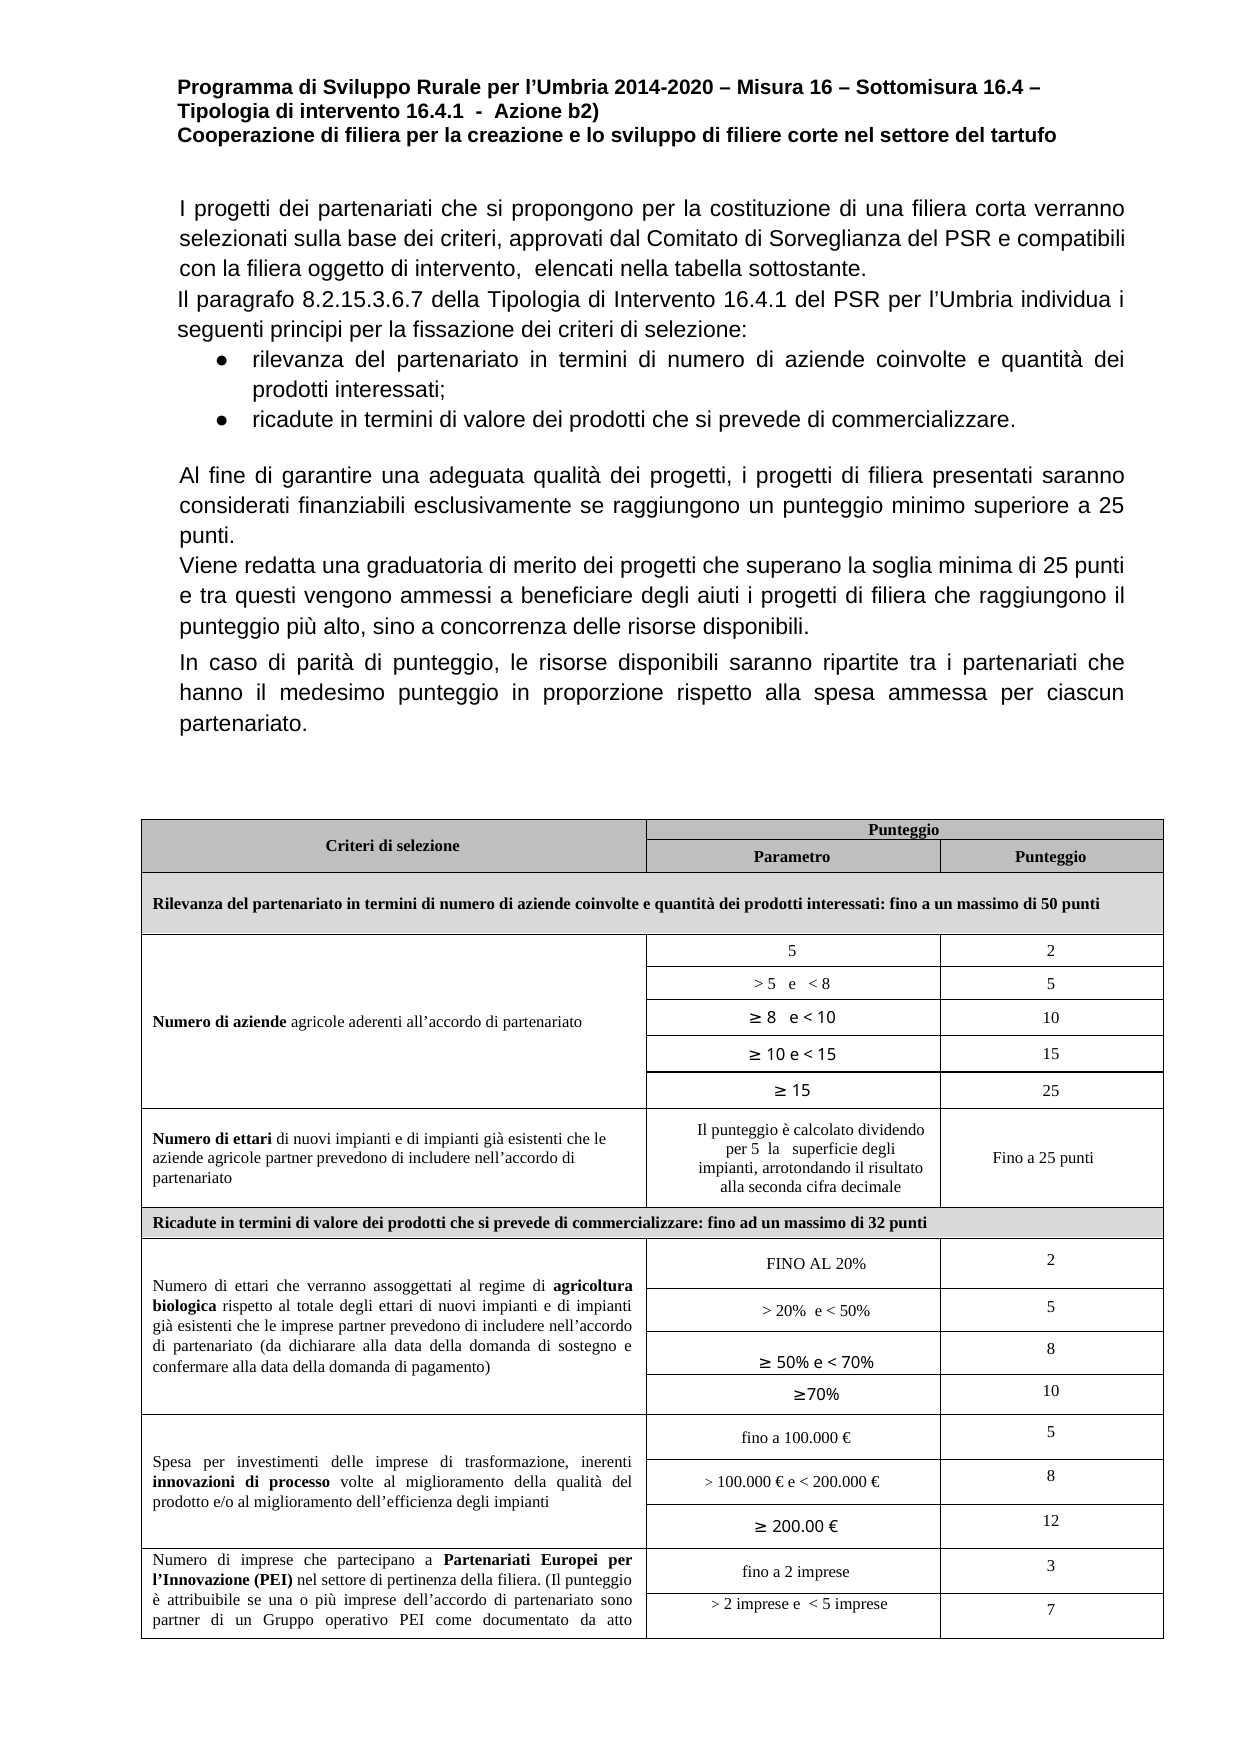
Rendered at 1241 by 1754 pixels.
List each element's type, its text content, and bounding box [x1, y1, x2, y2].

table_cell 8 [941, 1460, 1163, 1503]
list ricadute in termini di valore dei prodotti che si prevede di commercializzare. [214, 406, 1126, 433]
table_cell Il punteggio è calcolato dividendo per 5 la superficie degli impianti, arrotondando il risultato alla seconda cifra decimale [647, 1109, 940, 1207]
table_cell Parametro [647, 840, 940, 872]
table_cell fino a 2 imprese [647, 1549, 940, 1593]
table_cell fino a 100.000 € [647, 1415, 940, 1459]
table_cell Numero di aziende agricole aderenti all’accordo di partenariato [142, 935, 646, 1108]
table_cell [647, 1505, 940, 1548]
table_cell > 2 imprese e < 5 imprese [647, 1594, 940, 1638]
table_cell 5 [941, 1289, 1163, 1331]
table_cell Punteggio [941, 840, 1163, 872]
table_cell 3 [941, 1549, 1163, 1593]
text I progetti dei partenariati che si propongono per la costituzione di una filiera corta verranno selezionati sulla base dei criteri, approvati dal Comitato di Sorveglianza del PSR e compatibili con la filiera oggetto di intervento, elencati nella tabella sottostante. [179, 195, 1126, 282]
table_cell 12 [941, 1505, 1163, 1548]
table_cell 2 [941, 935, 1163, 966]
table_cell FINO AL 20% [647, 1239, 940, 1288]
table_cell [647, 1375, 940, 1414]
table_cell > 20% e < 50% [647, 1289, 940, 1331]
text In caso di parità di punteggio, le risorse disponibili saranno ripartite tra i partenariati che hanno il medesimo punteggio in proporzione rispetto alla spesa ammessa per ciascun partenariato. [179, 649, 1126, 736]
table_cell [647, 1073, 940, 1108]
table_cell 5 [647, 935, 940, 966]
table_cell 5 [941, 1415, 1163, 1459]
table_cell 10 [941, 1000, 1163, 1035]
table_cell Numero di ettari che verranno assoggettati al regime di agricoltura biologica rispetto al totale degli ettari di nuovi impianti e di impianti già esistenti che le imprese partner prevedono di includere nell’accordo di partenariato (da dichiarare alla data della domanda di sostegno e confermare alla data della domanda di pagamento) [142, 1239, 646, 1414]
table_cell 2 [941, 1239, 1163, 1288]
text Al fine di garantire una adeguata qualità dei progetti, i progetti di filiera presentati saranno considerati finanziabili esclusivamente se raggiungono un punteggio minimo superiore a 25 punti. [179, 462, 1126, 548]
table_header Punteggio [647, 820, 1163, 839]
text Viene redatta una graduatoria di merito dei progetti che superano la soglia minima di 25 punti e tra questi vengono ammessi a beneficiare degli aiuti i progetti di filiera che raggiungono il punteggio più alto, sino a concorrenza delle risorse disponibili. [179, 552, 1126, 639]
table_cell [647, 1332, 940, 1374]
table_cell Numero di ettari di nuovi impianti e di impianti già esistenti che le aziende agricole partner prevedono di includere nell’accordo di partenariato [142, 1109, 646, 1207]
table_cell Rilevanza del partenariato in termini di numero di aziende coinvolte e quantità dei prodotti interessati: fino a un massimo di 50 punti [142, 873, 1163, 933]
table_cell Numero di imprese che partecipano a Partenariati Europei per l’Innovazione (PEI) nel settore di pertinenza della filiera. (Il punteggio è attribuibile se una o più imprese dell’accordo di partenariato sono partner di un Gruppo operativo PEI come documentato da atto costitutivo del Gruppo Operativo stipulato a seguito di nulla osta per la Tipologia di Intervento 16.1.1) [142, 1549, 646, 1638]
table_cell 15 [941, 1036, 1163, 1071]
table_cell 8 [941, 1332, 1163, 1374]
table_header Criteri di selezione [142, 820, 646, 872]
table_cell 25 [941, 1073, 1163, 1108]
table_cell [647, 1000, 940, 1035]
table_cell > 5 e < 8 [647, 967, 940, 999]
table_cell 10 [941, 1375, 1163, 1414]
table_cell 5 [941, 967, 1163, 999]
text Il paragrafo 8.2.15.3.6.7 della Tipologia di Intervento 16.4.1 del PSR per l’Umbria individua i seguenti principi per la fissazione dei criteri di selezione: [177, 286, 1126, 342]
table_cell 7 [941, 1594, 1163, 1638]
table_cell Ricadute in termini di valore dei prodotti che si prevede di commercializzare: fino ad un massimo di 32 punti [142, 1208, 1163, 1237]
list rilevanza del partenariato in termini di numero di aziende coinvolte e quantità dei prodotti interessati; [214, 346, 1126, 402]
table_cell Fino a 25 punti [941, 1109, 1163, 1207]
table_cell > 100.000 € e < 200.000 € [647, 1460, 940, 1503]
table_cell [647, 1036, 940, 1071]
table_cell Spesa per investimenti delle imprese di trasformazione, inerenti innovazioni di processo volte al miglioramento della qualità del prodotto e/o al miglioramento dell’efficienza degli impianti [142, 1415, 646, 1548]
